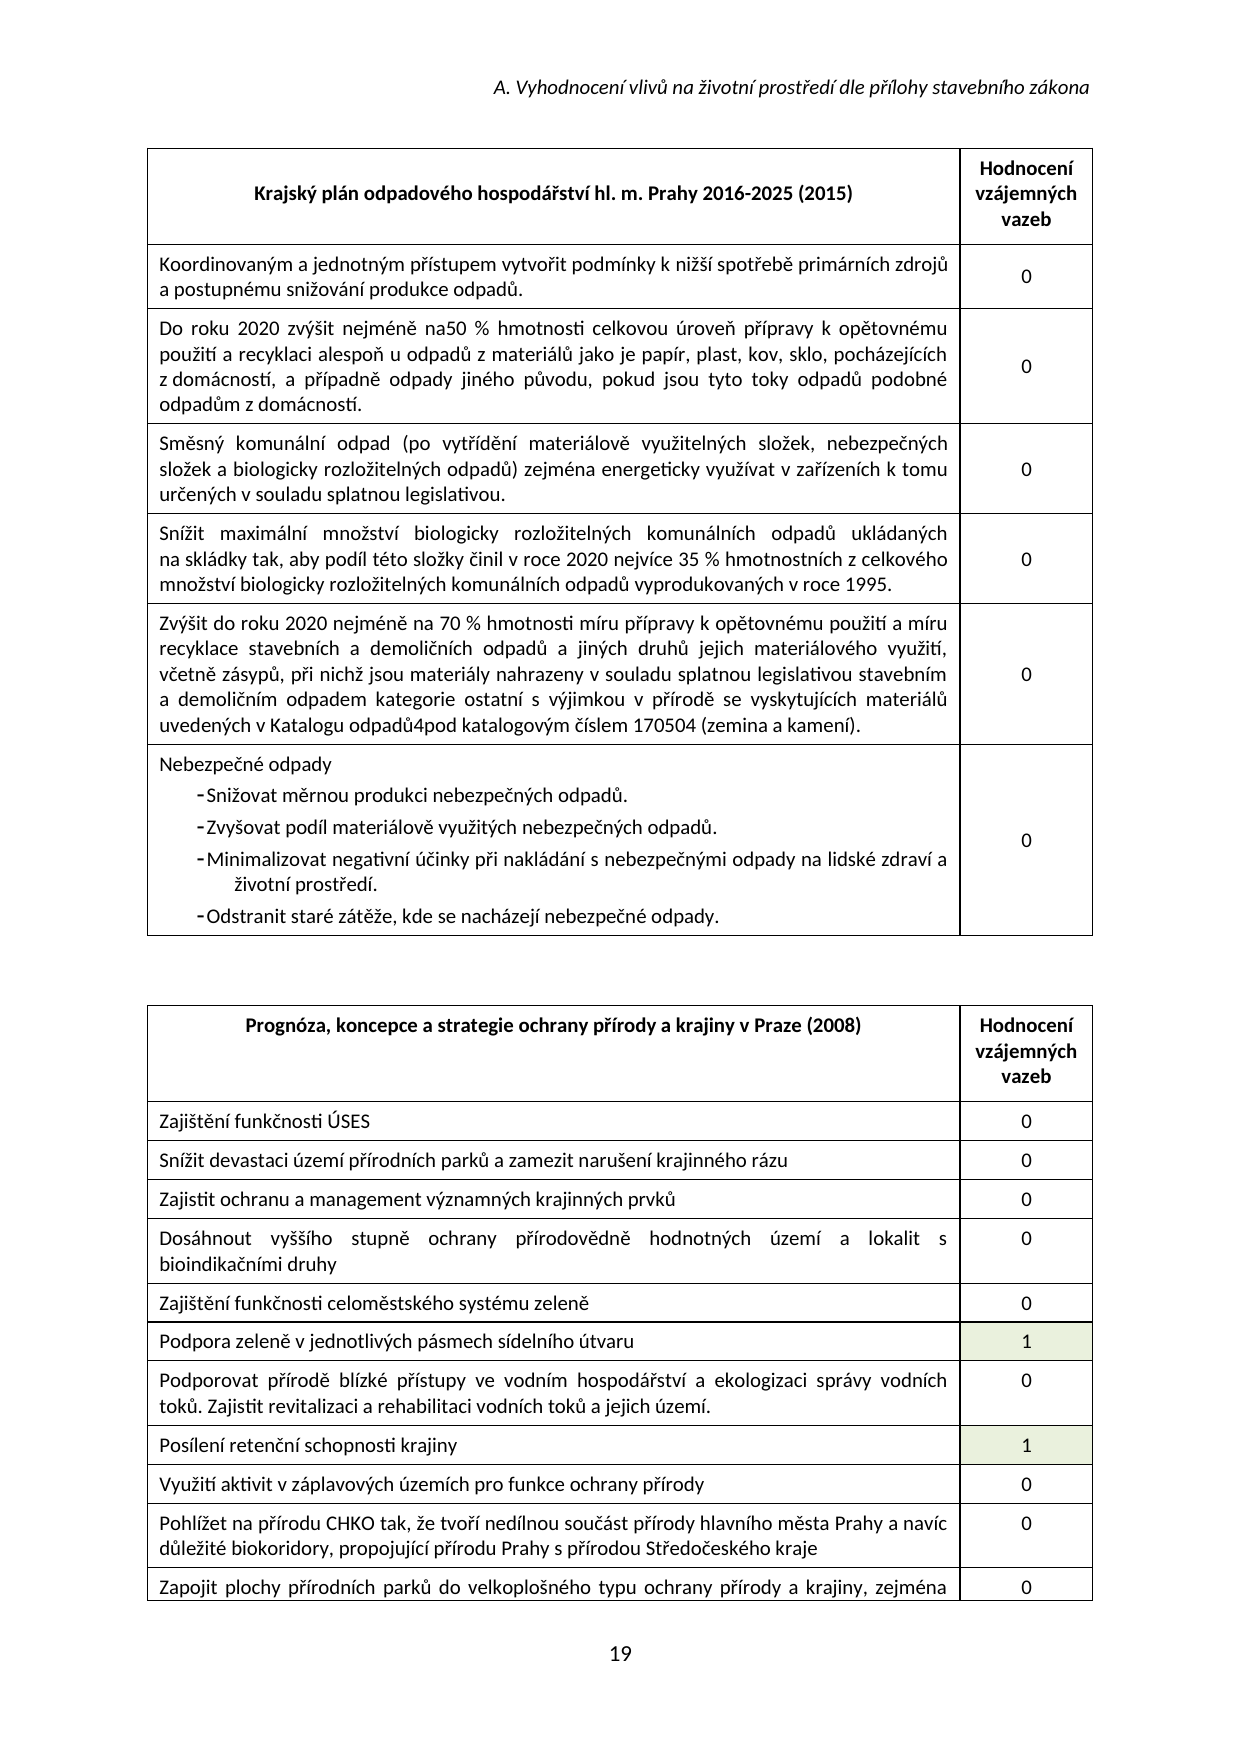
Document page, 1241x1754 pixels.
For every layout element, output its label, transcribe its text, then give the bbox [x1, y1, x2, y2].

table_cell 0 [961, 514, 1092, 603]
table_header Hodnocení vzájemných vazeb [961, 149, 1092, 244]
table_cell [148, 1568, 959, 1600]
table_cell Posílení retenční schopnosti krajiny [148, 1426, 959, 1464]
table_cell 0 [961, 604, 1092, 743]
table_cell 0 [961, 1102, 1092, 1140]
table_cell Dosáhnout vyššího stupně ochrany přírodovědně hodnotných území a lokalit s bioindikačními druhy [148, 1219, 959, 1282]
table_cell 0 [961, 1568, 1092, 1600]
table_cell 1 [961, 1426, 1092, 1464]
table_cell Zvýšit do roku 2020 nejméně na 70 % hmotnosti míru přípravy k opětovnému použití a míru recyklace stavebních a demoličních odpadů a jiných druhů jejich materiálového využití, včetně zásypů, při nichž jsou materiály nahrazeny v souladu splatnou legislativou stavebním a demoličním odpadem kategorie ostatní s výjimkou v přírodě se vyskytujících materiálů uvedených v Katalogu odpadů4pod katalogovým číslem 170504 (zemina a kamení). [148, 604, 959, 743]
table_cell 0 [961, 1180, 1092, 1218]
table_cell 0 [961, 1504, 1092, 1567]
table_header Krajský plán odpadového hospodářství hl. m. Prahy 2016-2025 (2015) [148, 149, 959, 244]
table_cell Využití aktivit v záplavových územích pro funkce ochrany přírody [148, 1465, 959, 1503]
table_cell Zajištění funkčnosti celoměstského systému zeleně [148, 1284, 959, 1321]
table_cell Snížit devastaci území přírodních parků a zamezit narušení krajinného rázu [148, 1141, 959, 1179]
table_cell Pohlížet na přírodu CHKO tak, že tvoří nedílnou součást přírody hlavního města Prahy a navíc důležité biokoridory, propojující přírodu Prahy s přírodou Středočeského kraje [148, 1504, 959, 1567]
table_cell Podpora zeleně v jednotlivých pásmech sídelního útvaru [148, 1323, 959, 1360]
table_cell 0 [961, 745, 1092, 934]
table_cell 0 [961, 1284, 1092, 1321]
table_header Prognóza, koncepce a strategie ochrany přírody a krajiny v Praze (2008) [148, 1006, 959, 1101]
table_cell Nebezpečné odpady Snižovat měrnou produkci nebezpečných odpadů. Zvyšovat podíl materiálově využitých nebezpečných odpadů. Minimalizovat negativní účinky při nakládání s nebezpečnými odpady na lidské zdraví a životní prostředí. Odstranit staré zátěže, kde se nacházejí nebezpečné odpady. [148, 745, 959, 934]
table_cell 0 [961, 424, 1092, 513]
table_cell Snížit maximální množství biologicky rozložitelných komunálních odpadů ukládaných na skládky tak, aby podíl této složky činil v roce 2020 nejvíce 35 % hmotnostních z celkového množství biologicky rozložitelných komunálních odpadů vyprodukovaných v roce 1995. [148, 514, 959, 603]
table_cell 1 [961, 1323, 1092, 1360]
table_cell 0 [961, 245, 1092, 308]
table_cell 0 [961, 309, 1092, 423]
table_cell 0 [961, 1465, 1092, 1503]
table_cell 0 [961, 1219, 1092, 1282]
table_cell 0 [961, 1141, 1092, 1179]
table_cell Podporovat přírodě blízké přístupy ve vodním hospodářství a ekologizaci správy vodních toků. Zajistit revitalizaci a rehabilitaci vodních toků a jejich území. [148, 1361, 959, 1425]
table_header Hodnocení vzájemných vazeb [961, 1006, 1092, 1101]
table_cell Zajištění funkčnosti ÚSES [148, 1102, 959, 1140]
table_cell Koordinovaným a jednotným přístupem vytvořit podmínky k nižší spotřebě primárních zdrojů a postupnému snižování produkce odpadů. [148, 245, 959, 308]
table_cell Do roku 2020 zvýšit nejméně na50 % hmotnosti celkovou úroveň přípravy k opětovnému použití a recyklaci alespoň u odpadů z materiálů jako je papír, plast, kov, sklo, pocházejících z domácností, a případně odpady jiného původu, pokud jsou tyto toky odpadů podobné odpadům z domácností. [148, 309, 959, 423]
table_cell 0 [961, 1361, 1092, 1425]
table_cell Směsný komunální odpad (po vytřídění materiálově využitelných složek, nebezpečných složek a biologicky rozložitelných odpadů) zejména energeticky využívat v zařízeních k tomu určených v souladu splatnou legislativou. [148, 424, 959, 513]
table_cell Zajistit ochranu a management významných krajinných prvků [148, 1180, 959, 1218]
